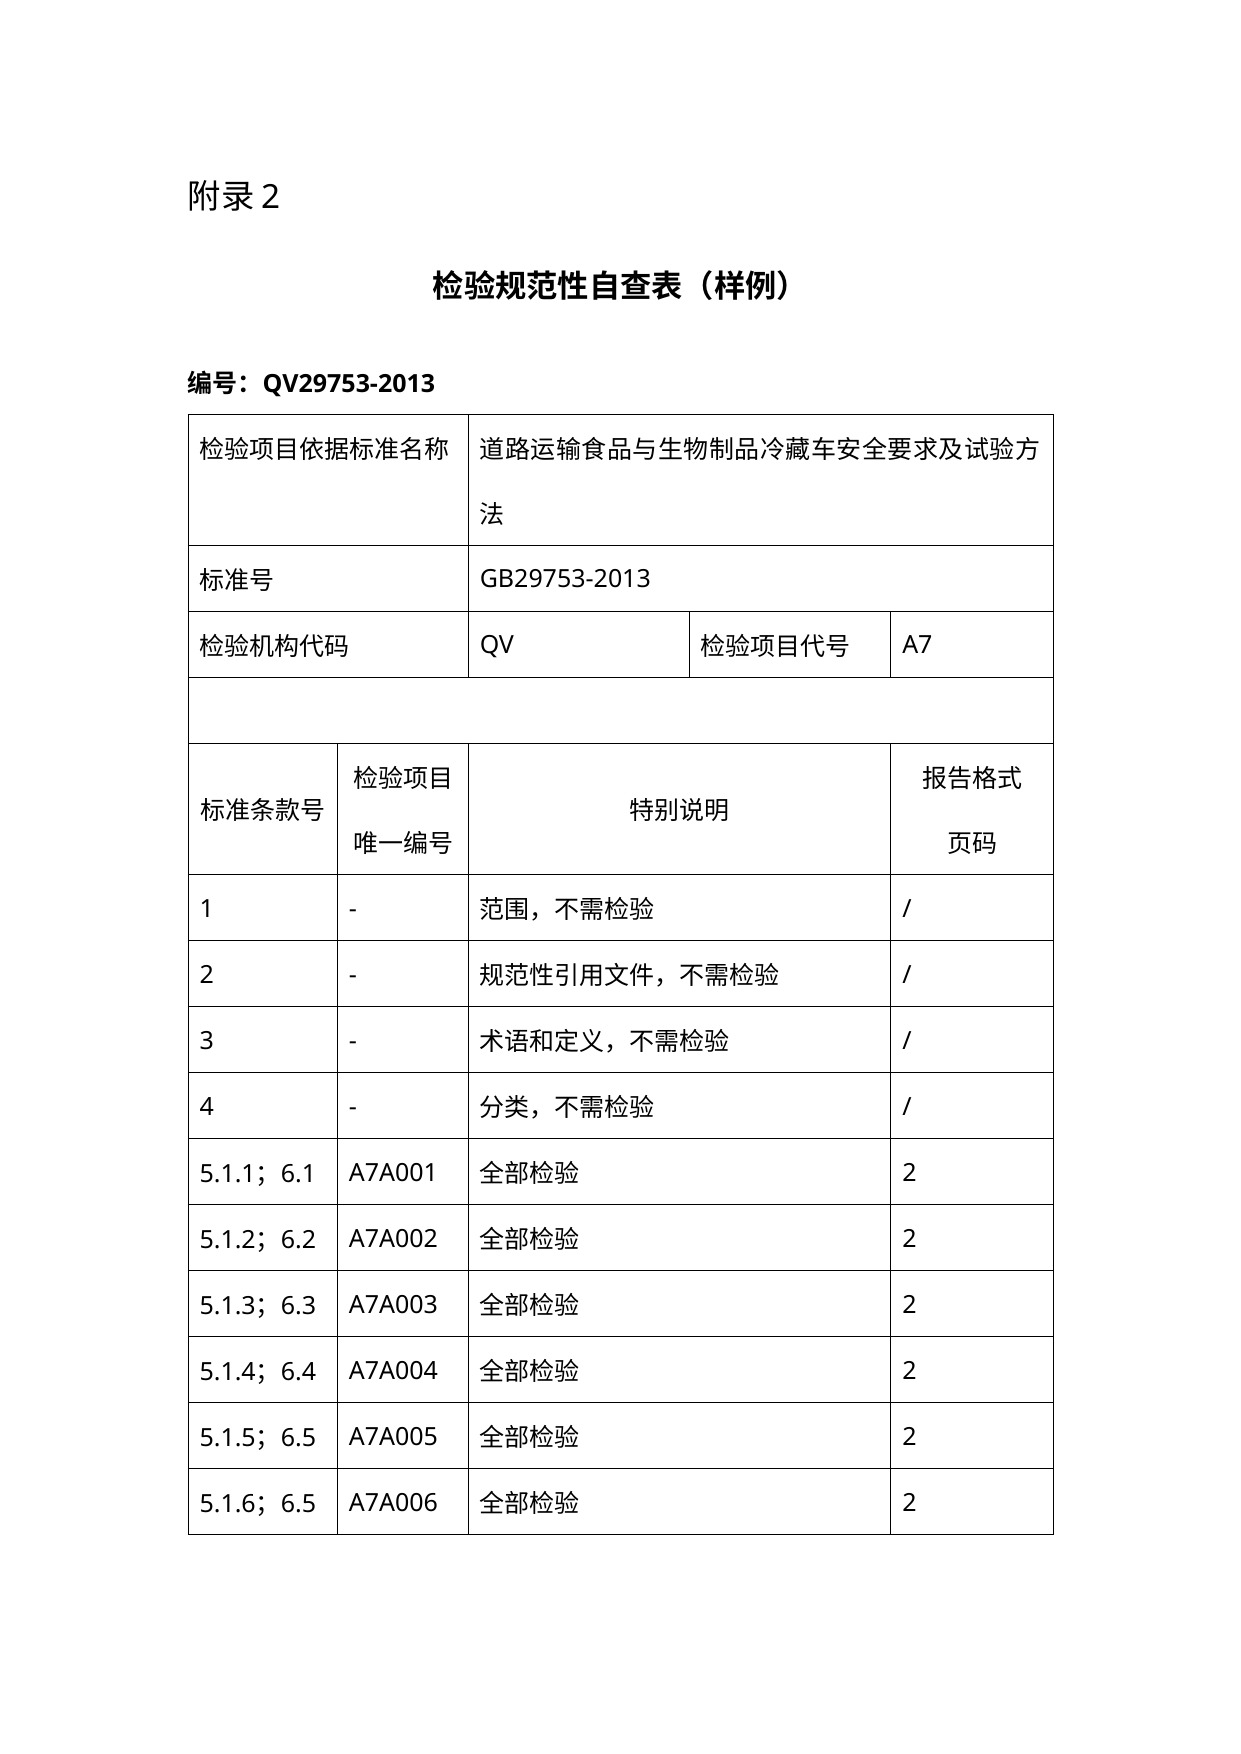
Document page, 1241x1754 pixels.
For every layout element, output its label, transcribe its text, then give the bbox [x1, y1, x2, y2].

table_cell A7A002 [338, 1205, 468, 1270]
table_cell A7A005 [338, 1403, 468, 1468]
table_cell 1 [189, 875, 337, 940]
text 检验规范性自查表（样例） [187, 251, 1053, 316]
table_cell 标准号 [189, 546, 468, 611]
table_cell 检验项目代号 [690, 612, 890, 677]
table_cell 2 [891, 1139, 1053, 1204]
table_cell 全部检验 [469, 1337, 890, 1402]
table_cell - [338, 1007, 468, 1072]
table_cell A7 [891, 612, 1053, 677]
table_cell 5.1.5；6.5 [189, 1403, 337, 1468]
table_cell 全部检验 [469, 1403, 890, 1468]
table_cell 5.1.4；6.4 [189, 1337, 337, 1402]
table_cell 报告格式 页码 [891, 744, 1053, 874]
table_cell 2 [891, 1337, 1053, 1402]
table_cell 全部检验 [469, 1271, 890, 1336]
table_cell 检验机构代码 [189, 612, 468, 677]
table_cell 2 [891, 1205, 1053, 1270]
table_cell 术语和定义，不需检验 [469, 1007, 890, 1072]
table_cell 2 [891, 1271, 1053, 1336]
table_cell 5.1.1；6.1 [189, 1139, 337, 1204]
table_cell A7A001 [338, 1139, 468, 1204]
table_cell 3 [189, 1007, 337, 1072]
table_cell 检验项目 唯一编号 [338, 744, 468, 874]
table_cell A7A004 [338, 1337, 468, 1402]
table_cell A7A003 [338, 1271, 468, 1336]
table_cell 标准条款号 [189, 744, 337, 874]
table_cell 全部检验 [469, 1469, 890, 1534]
table_cell QV [469, 612, 689, 677]
table_cell [189, 678, 1053, 743]
table_cell - [338, 941, 468, 1006]
table_cell 全部检验 [469, 1205, 890, 1270]
text 附录2 [187, 162, 1053, 227]
table_header 道路运输食品与生物制品冷藏车安全要求及试验方法 [469, 415, 1053, 545]
text 编号：QV29753-2013 [187, 349, 1053, 414]
table_cell GB29753-2013 [469, 546, 1053, 611]
table_cell 分类，不需检验 [469, 1073, 890, 1138]
table_cell 规范性引用文件，不需检验 [469, 941, 890, 1006]
table_cell 2 [891, 1403, 1053, 1468]
table_cell / [891, 1073, 1053, 1138]
table_cell A7A006 [338, 1469, 468, 1534]
table_header 检验项目依据标准名称 [189, 415, 468, 545]
table_cell 特别说明 [469, 744, 890, 874]
table_cell 2 [891, 1469, 1053, 1534]
table_cell 范围，不需检验 [469, 875, 890, 940]
table_cell / [891, 1007, 1053, 1072]
table_cell / [891, 875, 1053, 940]
table_cell 5.1.2；6.2 [189, 1205, 337, 1270]
table_cell 4 [189, 1073, 337, 1138]
table_cell / [891, 941, 1053, 1006]
table_cell - [338, 1073, 468, 1138]
table_cell 全部检验 [469, 1139, 890, 1204]
table_cell 5.1.6；6.5 [189, 1469, 337, 1534]
table_cell 2 [189, 941, 337, 1006]
table_cell - [338, 875, 468, 940]
table_cell 5.1.3；6.3 [189, 1271, 337, 1336]
